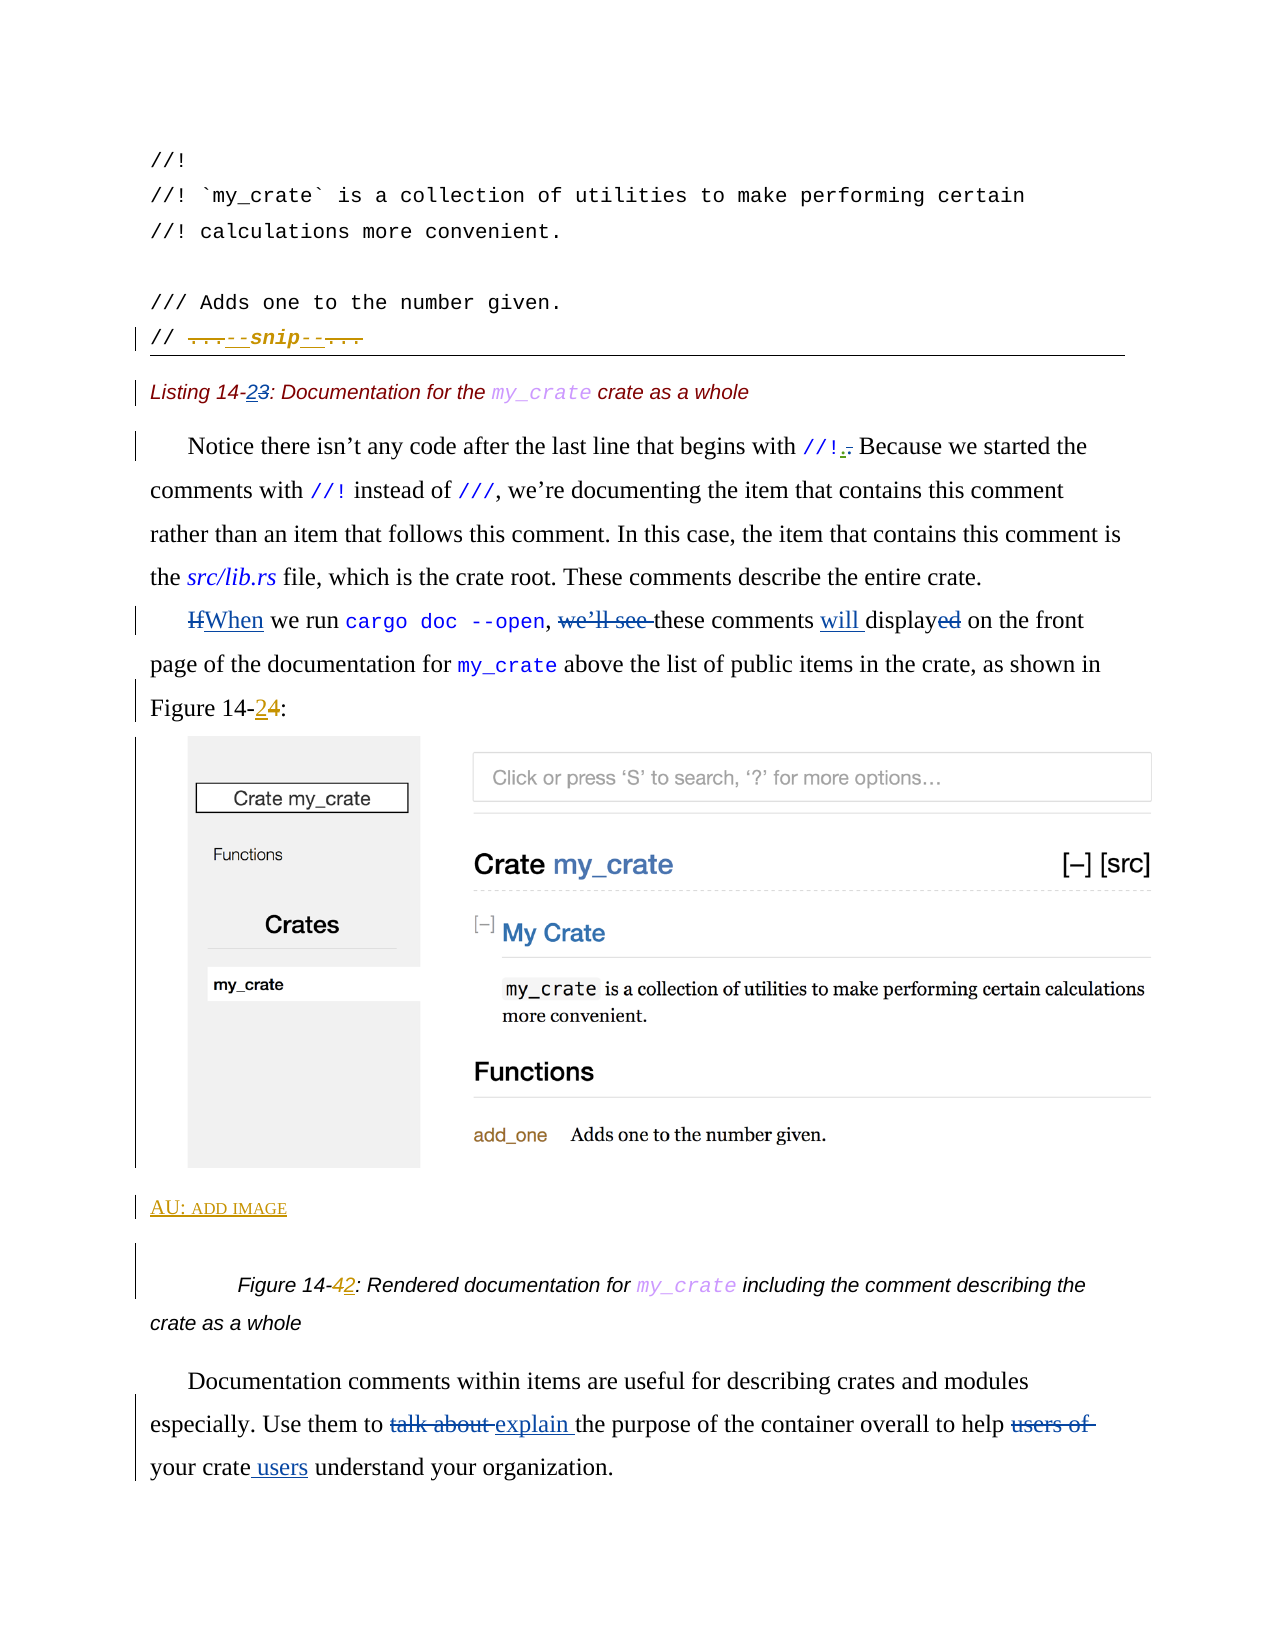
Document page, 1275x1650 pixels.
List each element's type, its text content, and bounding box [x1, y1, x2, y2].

picture [187, 736, 1162, 1168]
text we run cargo doc --open, these comments display on the front page of the documentation for my_crate above the list of public items in the crate, as shown in Figure 14-: [150, 606, 1125, 722]
text //! [150, 150, 1125, 174]
text // snip [150, 327, 1125, 355]
text /// Adds one to the number given. [150, 292, 1125, 315]
text Documentation comments within items are useful for describing crates and modules especially. Use them to the purpose of the container overall to help your crate understand your organization. [150, 1366, 1125, 1481]
text //! `my_crate` is a collection of utilities to make performing certain [150, 185, 1125, 209]
text //! calculations more convenient. [150, 221, 1125, 244]
text Notice there isn’t any code after the last line that begins with //! Because we started the comments with //! instead of ///, we’re documenting the item that contains this comment rather than an item that follows this comment. In this case, the item that contains this comment is the src/lib.rs file, which is the crate root. These comments describe the entire crate. [150, 431, 1125, 591]
text Figure 14-: Rendered documentation for my_crate including the comment describing the crate as a whole [150, 1243, 1125, 1335]
list Listing 14-: Documentation for the my_crate crate as a whole [150, 380, 1125, 406]
